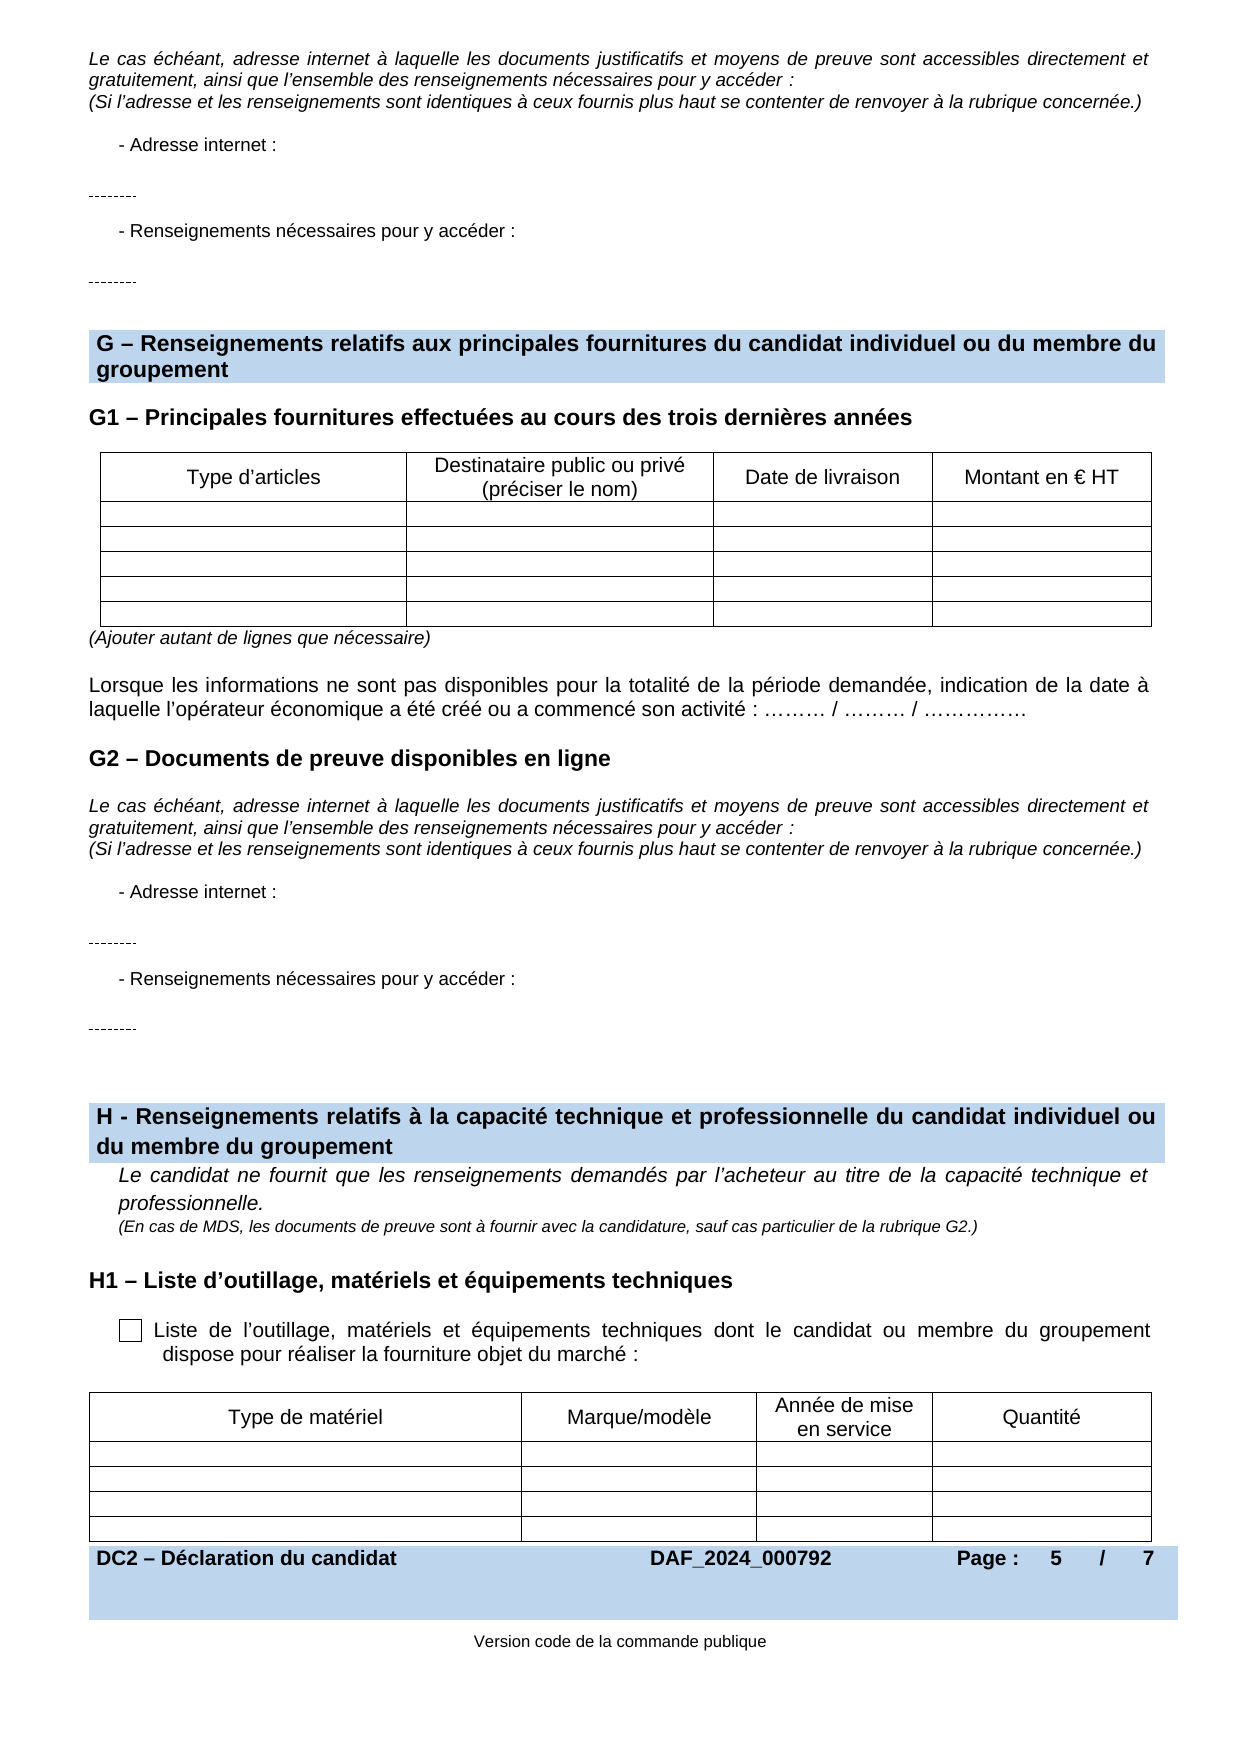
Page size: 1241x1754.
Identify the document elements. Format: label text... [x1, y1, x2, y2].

table_header Type d’articles [101, 453, 406, 501]
table_cell [101, 602, 406, 626]
table_cell [714, 602, 932, 626]
text Le cas échéant, adresse internet à laquelle les documents justificatifs et moyens de preuve sont accessibles directement et gratuitement, ainsi que l’ensemble des renseignements nécessaires pour y accéder : [89, 795, 1152, 838]
table_cell [101, 552, 406, 576]
table_cell [101, 502, 406, 526]
table_cell [757, 1467, 932, 1491]
table_header Destinataire public ou privé (préciser le nom) [407, 453, 713, 501]
table_cell [933, 527, 1151, 551]
table_cell [714, 577, 932, 601]
table_cell [714, 527, 932, 551]
table_header Année de mise en service [757, 1393, 932, 1441]
table_cell [522, 1492, 756, 1516]
text - Renseignements nécessaires pour y accéder : [118, 967, 1152, 989]
table_header Date de livraison [714, 453, 932, 501]
text Liste de l’outillage, matériels et équipements techniques dont le candidat ou membre du groupement dispose pour réaliser la fourniture objet du marché : [118, 1318, 1152, 1366]
table_cell [522, 1517, 756, 1541]
table_cell [933, 602, 1151, 626]
table_cell [933, 1492, 1151, 1516]
table_cell [90, 1492, 521, 1516]
table_cell [407, 502, 713, 526]
table_cell [101, 577, 406, 601]
table_header Montant en € HT [933, 453, 1151, 501]
text - Adresse internet : [118, 881, 1152, 903]
table_cell [933, 1517, 1151, 1541]
text G2 – Documents de preuve disponibles en ligne [89, 744, 1152, 771]
table_cell [714, 552, 932, 576]
table_cell [407, 602, 713, 626]
table_cell [757, 1442, 932, 1466]
table_header Quantité [933, 1393, 1151, 1441]
text Lorsque les informations ne sont pas disponibles pour la totalité de la période demandée, indication de la date à laquelle l’opérateur économique a été créé ou a commencé son activité : ……… / ……… / …………… [89, 673, 1152, 721]
text Le candidat ne fournit que les renseignements demandés par l’acheteur au titre de la capacité technique et professionnelle. (En cas de MDS, les documents de preuve sont à fournir avec la candidature, sauf cas particulier de la rubrique G2.) [118, 1163, 1152, 1236]
table_cell [101, 527, 406, 551]
table_cell [407, 577, 713, 601]
table_cell [522, 1467, 756, 1491]
text - Renseignements nécessaires pour y accéder : [118, 220, 1152, 241]
table_cell [757, 1517, 932, 1541]
text H1 – Liste d’outillage, matériels et équipements techniques [89, 1267, 1152, 1293]
text G1 – Principales fournitures effectuées au cours des trois dernières années [89, 404, 1152, 431]
table_cell [407, 552, 713, 576]
table_cell [933, 1442, 1151, 1466]
table_cell [522, 1442, 756, 1466]
table_header Type de matériel [90, 1393, 521, 1441]
table_cell [933, 552, 1151, 576]
table_cell [90, 1467, 521, 1491]
table_header G – Renseignements relatifs aux principales fournitures du candidat individuel ou du membre du groupement [89, 330, 1165, 383]
table_cell [90, 1517, 521, 1541]
text (Si l’adresse et les renseignements sont identiques à ceux fournis plus haut se contenter de renvoyer à la rubrique concernée.) [89, 838, 1152, 859]
text (Si l’adresse et les renseignements sont identiques à ceux fournis plus haut se contenter de renvoyer à la rubrique concernée.) [89, 90, 1152, 112]
text Le cas échéant, adresse internet à laquelle les documents justificatifs et moyens de preuve sont accessibles directement et gratuitement, ainsi que l’ensemble des renseignements nécessaires pour y accéder : [89, 47, 1152, 90]
text - Adresse internet : [118, 133, 1152, 155]
table_cell [933, 502, 1151, 526]
text (Ajouter autant de lignes que nécessaire) [89, 627, 1152, 649]
table_cell [90, 1442, 521, 1466]
table_header H - Renseignements relatifs à la capacité technique et professionnelle du candidat individuel ou du membre du groupement [89, 1103, 1165, 1163]
table_cell [933, 1467, 1151, 1491]
table_cell [933, 577, 1151, 601]
table_cell [407, 527, 713, 551]
table_cell [757, 1492, 932, 1516]
table_cell [714, 502, 932, 526]
table_header Marque/modèle [522, 1393, 756, 1441]
